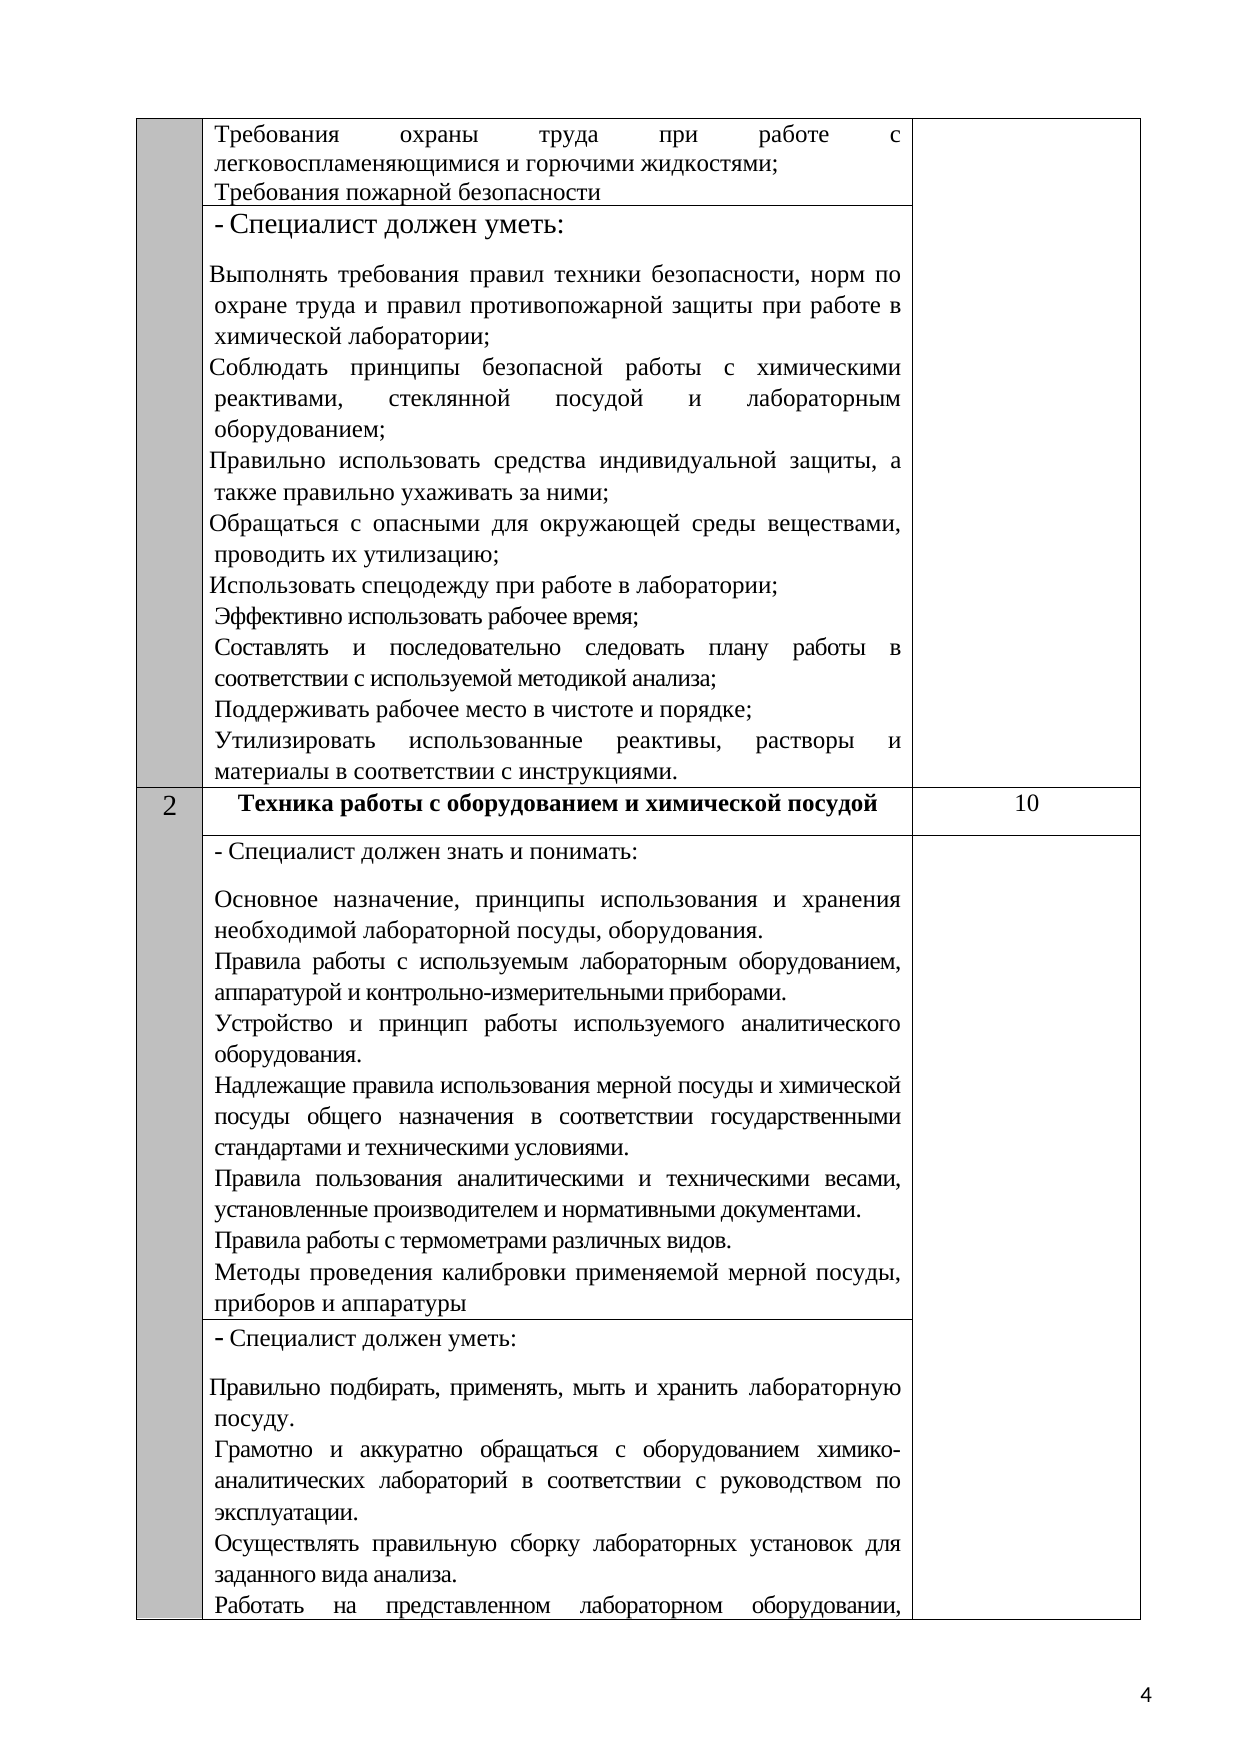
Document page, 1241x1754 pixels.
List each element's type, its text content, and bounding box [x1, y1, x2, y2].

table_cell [203, 119, 912, 205]
table_cell [913, 836, 1140, 1618]
table_cell [913, 119, 1140, 787]
table_cell 2 [137, 788, 202, 1618]
table_cell - Специалист должен знать и понимать: Основное назначение, принципы использования и хранения необходимой лабораторной посуды, оборудования. Правила работы с используемым лабораторным оборудованием, аппаратурой и контрольно-измерительными приборами. Устройство и принцип работы используемого аналитического оборудования. Надлежащие правила использования мерной посуды и химической посуды общего назначения в соответствии государственными стандартами и техническими условиями. Правила пользования аналитическими и техническими весами, установленные производителем и нормативными документами. Правила работы с термометрами различных видов. Методы проведения калибровки применяемой мерной посуды, приборов и аппаратуры [203, 836, 912, 1318]
table_cell 10 [913, 788, 1140, 835]
table_cell - Специалист должен уметь: Выполнять требования правил техники безопасности, норм по охране труда и правил противопожарной защиты при работе в химической лаборатории; Соблюдать принципы безопасной работы с химическими реактивами, стеклянной посудой и лабораторным оборудованием; Правильно использовать средства индивидуальной защиты, а также правильно ухаживать за ними; Обращаться с опасными для окружающей среды веществами, проводить их утилизацию; Использовать спецодежду при работе в лаборатории; Эффективно использовать рабочее время; Составлять и последовательно следовать плану работы в соответствии с используемой методикой анализа; Поддерживать рабочее место в чистоте и порядке; Утилизировать использованные реактивы, растворы и материалы в соответствии с инструкциями. [203, 206, 912, 787]
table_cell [203, 1320, 912, 1618]
table_cell Техника работы с оборудованием и химической посудой [203, 788, 912, 835]
